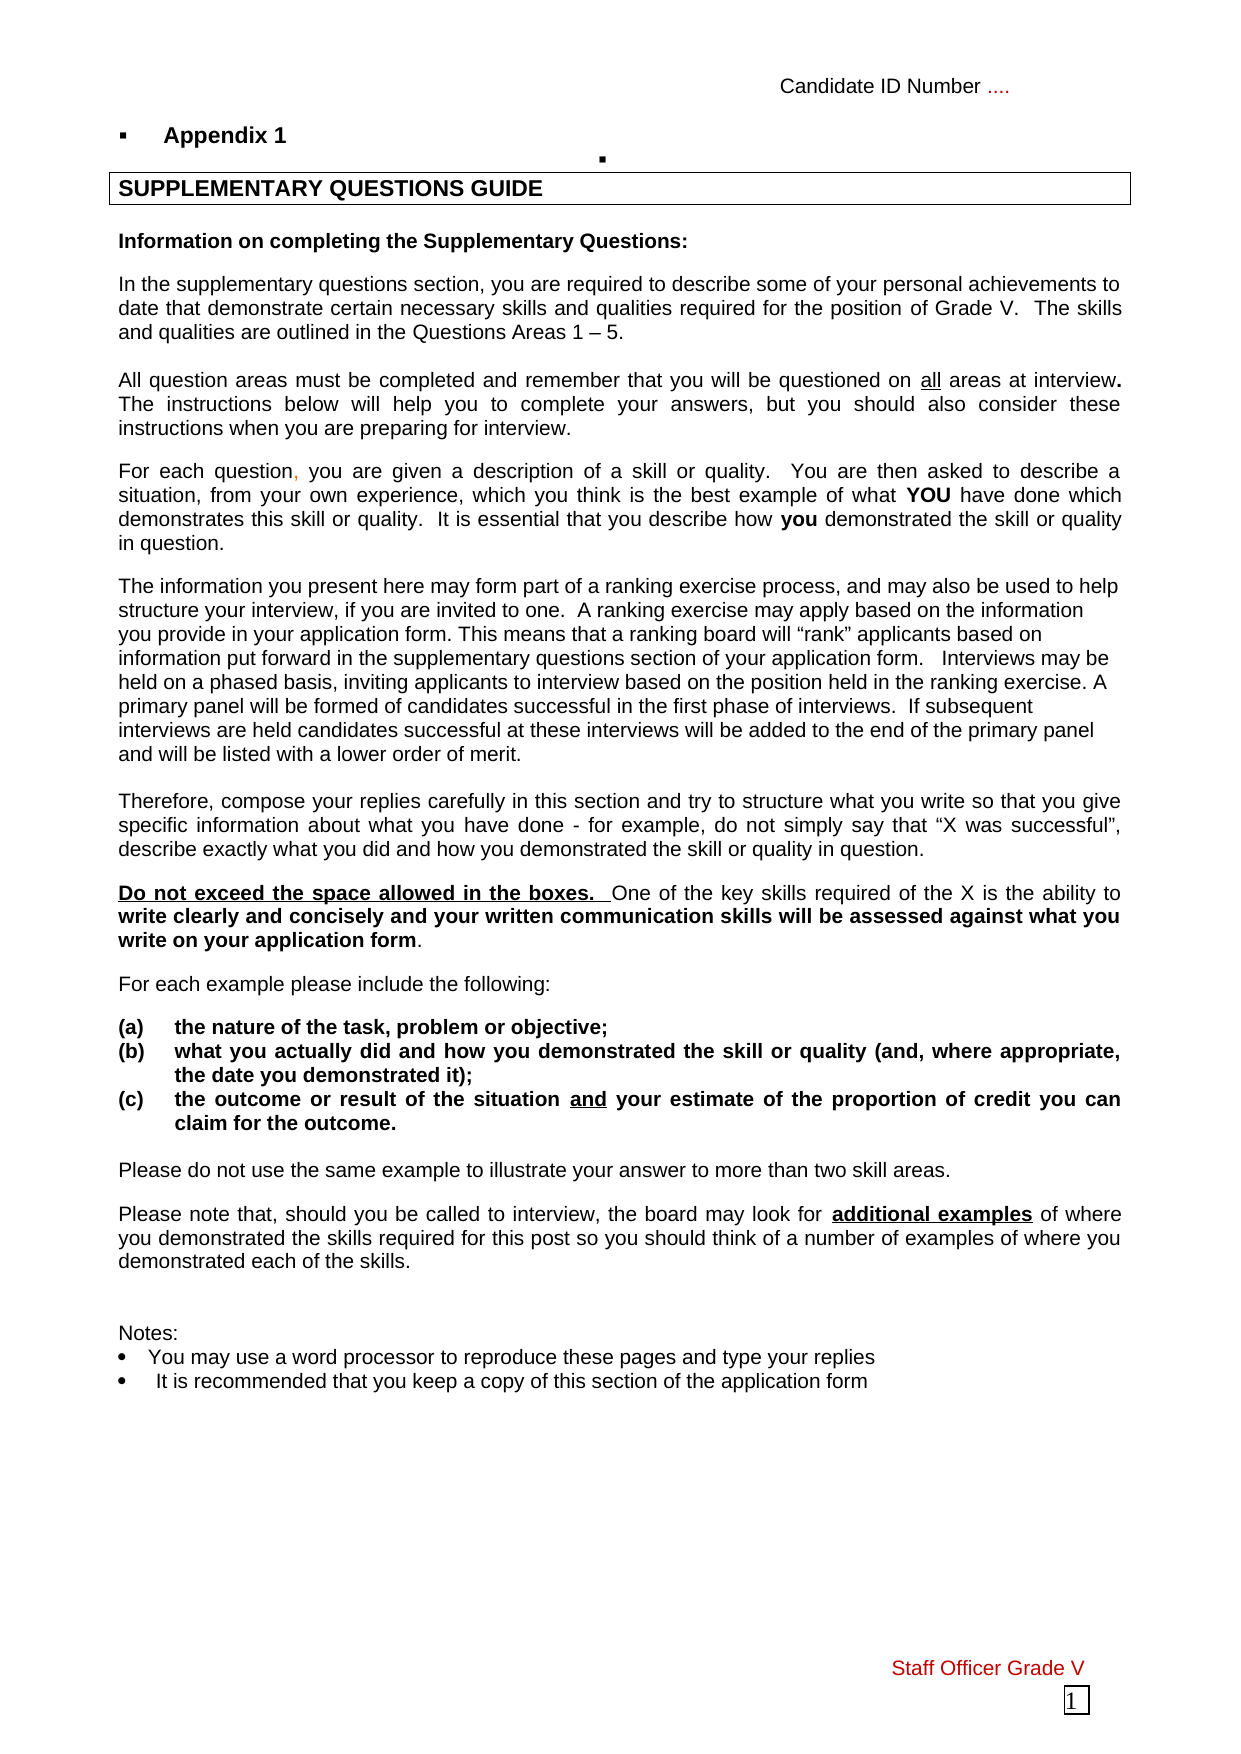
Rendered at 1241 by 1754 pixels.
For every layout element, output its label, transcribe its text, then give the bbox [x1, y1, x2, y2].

text In the supplementary questions section, you are required to describe some of your personal achievements to date that demonstrate certain necessary skills and qualities required for the position of Grade V. The skills and qualities are outlined in the Questions Areas 1 – 5. [118, 272, 1122, 344]
text Therefore, compose your replies carefully in this section and try to structure what you write so that you give specific information about what you have done - for example, do not simply say that “X was successful”, describe exactly what you did and how you demonstrated the skill or quality in question. [118, 789, 1122, 861]
subtitle Appendix 1 [118, 122, 1122, 148]
text Do not exceed the space allowed in the boxes. One of the key skills required of the X is the ability to write clearly and concisely and your written communication skills will be assessed against what you write on your application form. [118, 880, 1122, 952]
text Notes: [118, 1321, 1122, 1345]
text (b) what you actually did and how you demonstrated the skill or quality (and, where appropriate, the date you demonstrated it); [118, 1038, 1122, 1086]
text For each example please include the following: [118, 971, 1122, 995]
text For each question, you are given a description of a skill or quality. You are then asked to describe a situation, from your own experience, which you think is the best example of what YOU have done which demonstrates this skill or quality. It is essential that you describe how you demonstrated the skill or quality in question. [118, 459, 1122, 554]
subtitle Information on completing the Supplementary Questions: [118, 229, 1122, 253]
text (c) the outcome or result of the situation and your estimate of the proportion of credit you can claim for the outcome. [118, 1086, 1122, 1134]
text Please do not use the same example to illustrate your answer to more than two skill areas. [118, 1158, 1122, 1182]
list It is recommended that you keep a copy of this section of the application form [118, 1369, 1122, 1393]
text All question areas must be completed and remember that you will be questioned on all areas at interview. The instructions below will help you to complete your answers, but you should also consider these instructions when you are preparing for interview. [118, 368, 1122, 439]
subtitle SUPPLEMENTARY QUESTIONS GUIDE [110, 173, 1130, 204]
text (a) the nature of the task, problem or objective; [118, 1014, 1122, 1038]
text Please note that, should you be called to interview, the board may look for additional examples of where you demonstrated the skills required for this post so you should think of a number of examples of where you demonstrated each of the skills. [118, 1201, 1122, 1273]
text The information you present here may form part of a ranking exercise process, and may also be used to help structure your interview, if you are invited to one. A ranking exercise may apply based on the information you provide in your application form. This means that a ranking board will “rank” applicants based on information put forward in the supplementary questions section of your application form. Interviews may be held on a phased basis, inviting applicants to interview based on the position held in the ranking exercise. A primary panel will be formed of candidates successful in the first phase of interviews. If subsequent interviews are held candidates successful at these interviews will be added to the end of the primary panel and will be listed with a lower order of merit. [118, 574, 1122, 765]
list You may use a word processor to reproduce these pages and type your replies [118, 1345, 1122, 1369]
